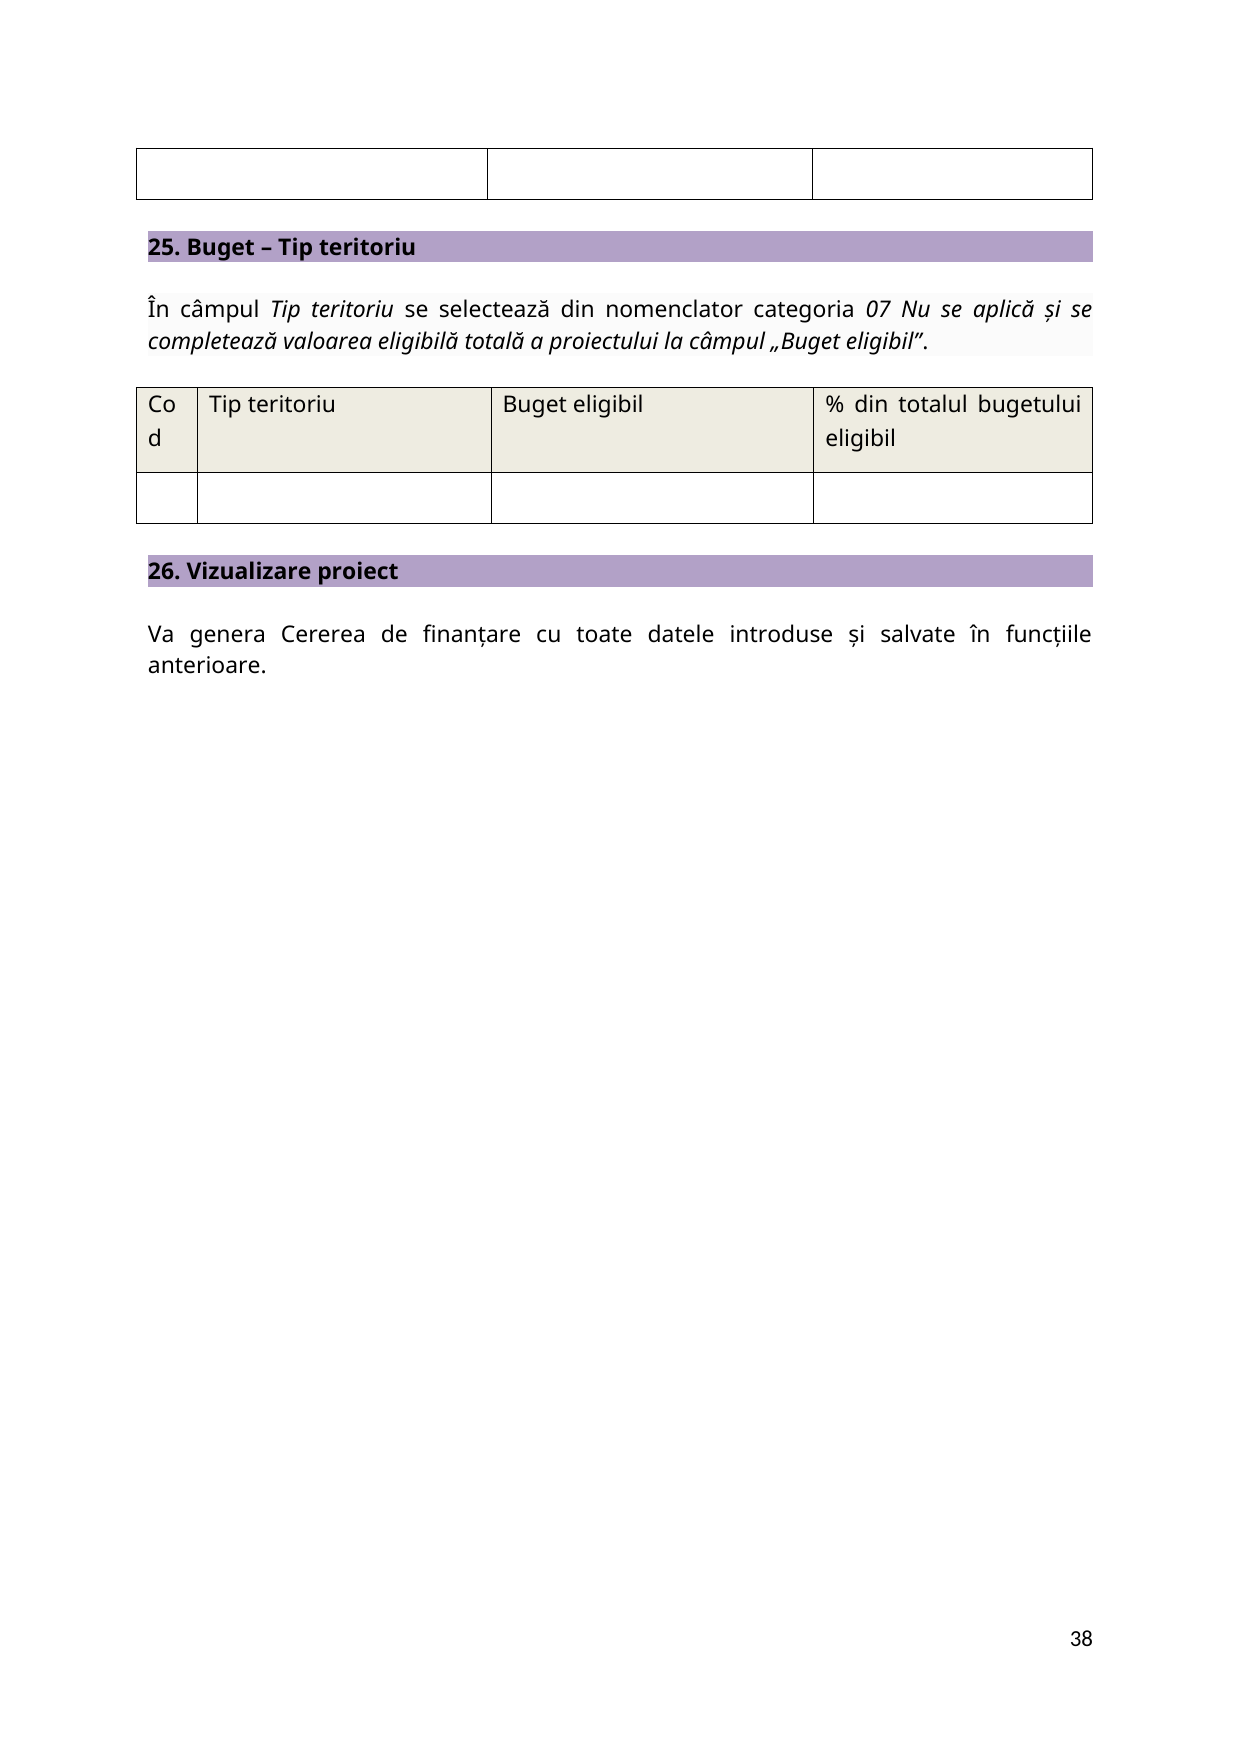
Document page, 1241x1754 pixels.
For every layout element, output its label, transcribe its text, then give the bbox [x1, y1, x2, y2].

table_cell [488, 149, 812, 199]
table_cell [813, 149, 1092, 199]
subtitle 25. Buget – Tip teritoriu [148, 231, 1093, 262]
text Va genera Cererea de finanțare cu toate datele introduse și salvate în funcțiile anterioare. [148, 618, 1093, 680]
table_cell [198, 473, 491, 523]
table_header Buget eligibil [492, 388, 813, 472]
table_header % din totalul bugetului eligibil [814, 388, 1092, 472]
table_cell [814, 473, 1092, 523]
table_cell [137, 149, 487, 199]
table_header Tip teritoriu [198, 388, 491, 472]
text În câmpul Tip teritoriu se selectează din nomenclator categoria 07 Nu se aplică şi se completează valoarea eligibilă totală a proiectului la câmpul „Buget eligibil”. [148, 293, 1093, 356]
table_cell [492, 473, 813, 523]
table_cell [137, 473, 197, 523]
subtitle 26. Vizualizare proiect [148, 555, 1093, 587]
table_header Cod [137, 388, 197, 472]
